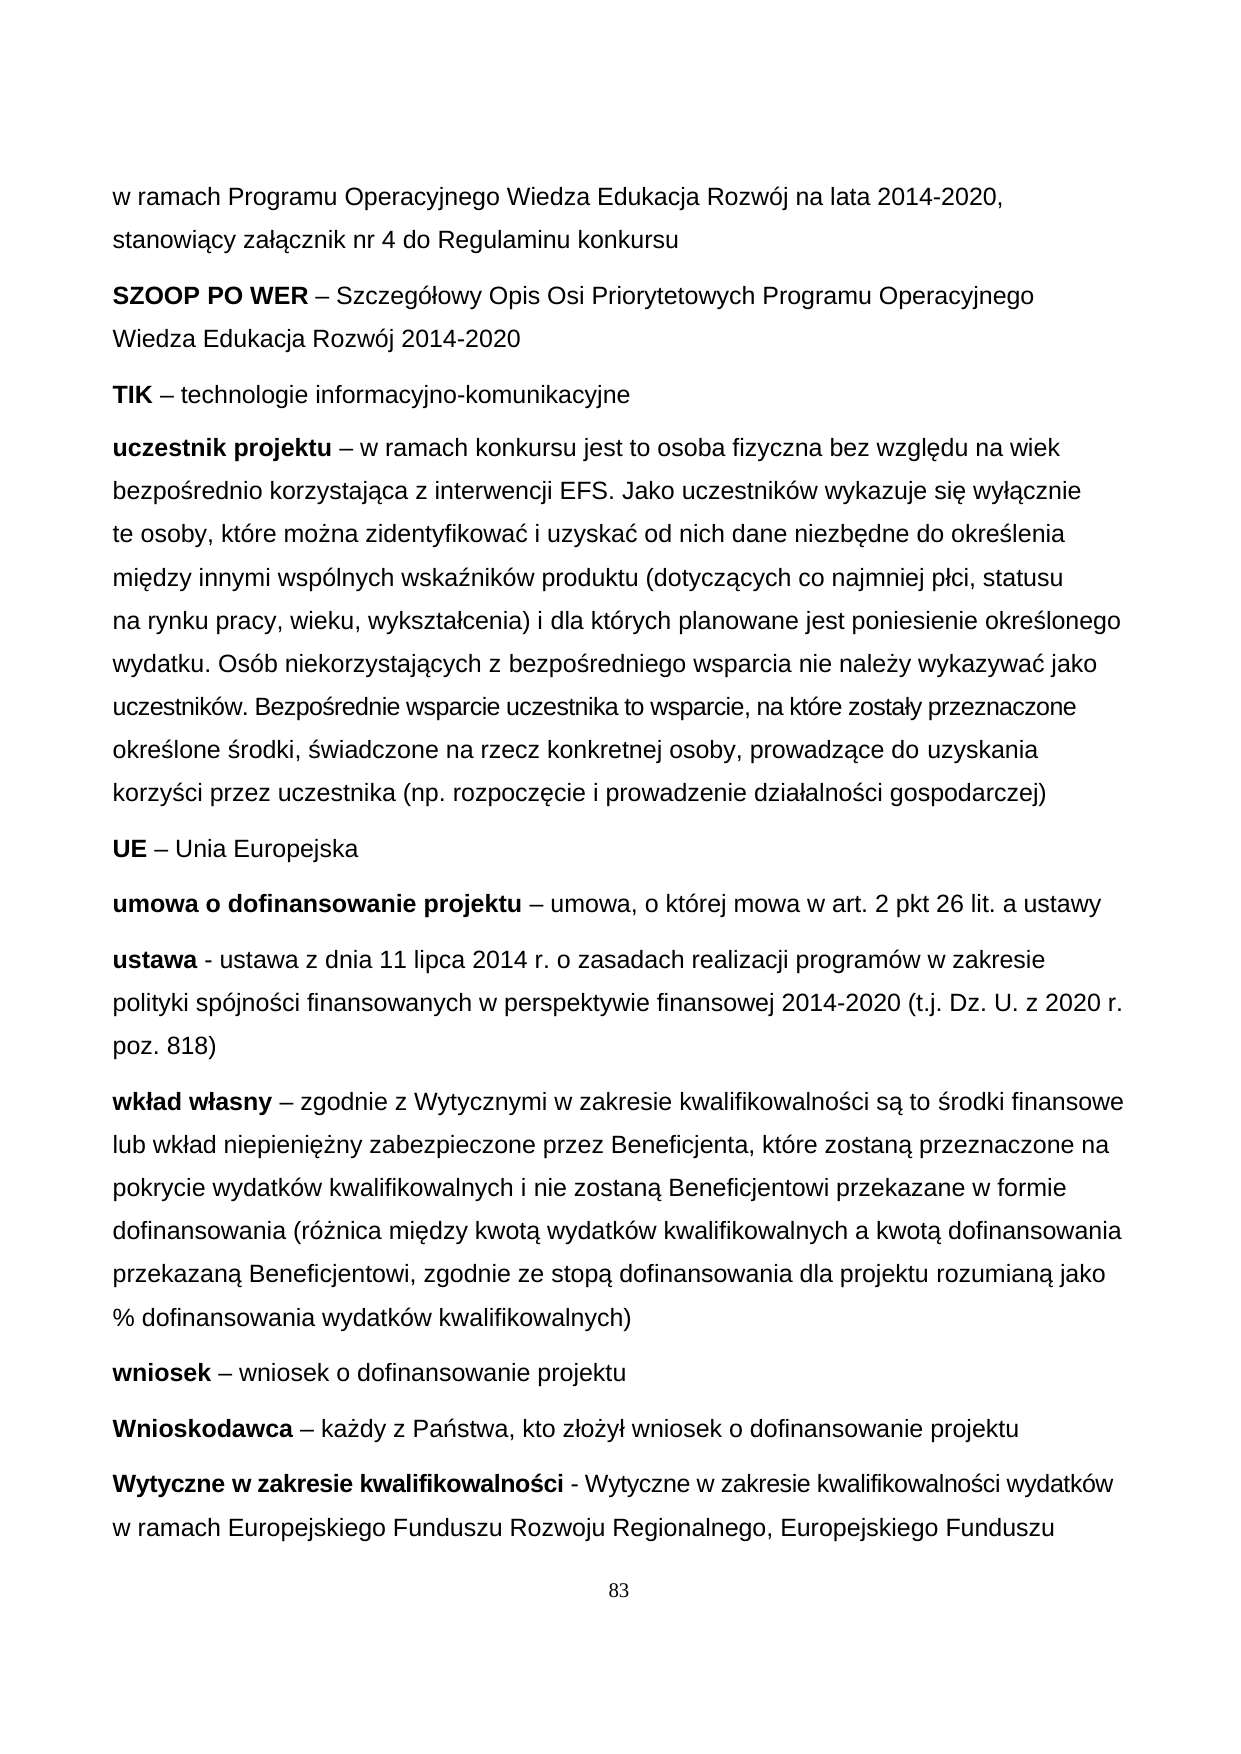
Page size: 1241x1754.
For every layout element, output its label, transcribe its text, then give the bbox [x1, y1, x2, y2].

text wkład własny – zgodnie z Wytycznymi w zakresie kwalifikowalności są to środki finansowe lub wkład niepieniężny zabezpieczone przez Beneficjenta, które zostaną przeznaczone na pokrycie wydatków kwalifikowalnych i nie zostaną Beneficjentowi przekazane w formie dofinansowania (różnica między kwotą wydatków kwalifikowalnych a kwotą dofinansowania przekazaną Beneficjentowi, zgodnie ze stopą dofinansowania dla projektu rozumianą jako % dofinansowania wydatków kwalifikowalnych) [112, 1087, 1125, 1331]
text SZOOP PO WER – Szczegółowy Opis Osi Priorytetowych Programu Operacyjnego Wiedza Edukacja Rozwój 2014-2020 [112, 281, 1125, 353]
text uczestnik projektu – w ramach konkursu jest to osoba fizyczna bez względu na wiek bezpośrednio korzystająca z interwencji EFS. Jako uczestników wykazuje się wyłącznie te osoby, które można zidentyfikować i uzyskać od nich dane niezbędne do określenia między innymi wspólnych wskaźników produktu (dotyczących co najmniej płci, statusu na rynku pracy, wieku, wykształcenia) i dla których planowane jest poniesienie określonego wydatku. Osób niekorzystających z bezpośredniego wsparcia nie należy wykazywać jako uczestników. Bezpośrednie wsparcie uczestnika to wsparcie, na które zostały przeznaczone określone środki, świadczone na rzecz konkretnej osoby, prowadzące do uzyskania korzyści przez uczestnika (np. rozpoczęcie i prowadzenie działalności gospodarczej) [112, 433, 1125, 807]
text umowa o dofinansowanie projektu – umowa, o której mowa w art. 2 pkt 26 lit. a ustawy [112, 889, 1125, 918]
text wniosek – wniosek o dofinansowanie projektu [112, 1358, 1125, 1387]
text UE – Unia Europejska [112, 834, 1125, 862]
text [112, 1469, 1125, 1541]
text ustawa - ustawa z dnia 11 lipca 2014 r. o zasadach realizacji programów w zakresie polityki spójności finansowanych w perspektywie finansowej 2014-2020 (t.j. Dz. U. z 2020 r. poz. 818) [112, 945, 1125, 1060]
text TIK – technologie informacyjno-komunikacyjne [112, 379, 1125, 408]
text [112, 182, 1125, 254]
text Wnioskodawca – każdy z Państwa, kto złożył wniosek o dofinansowanie projektu [112, 1414, 1125, 1442]
